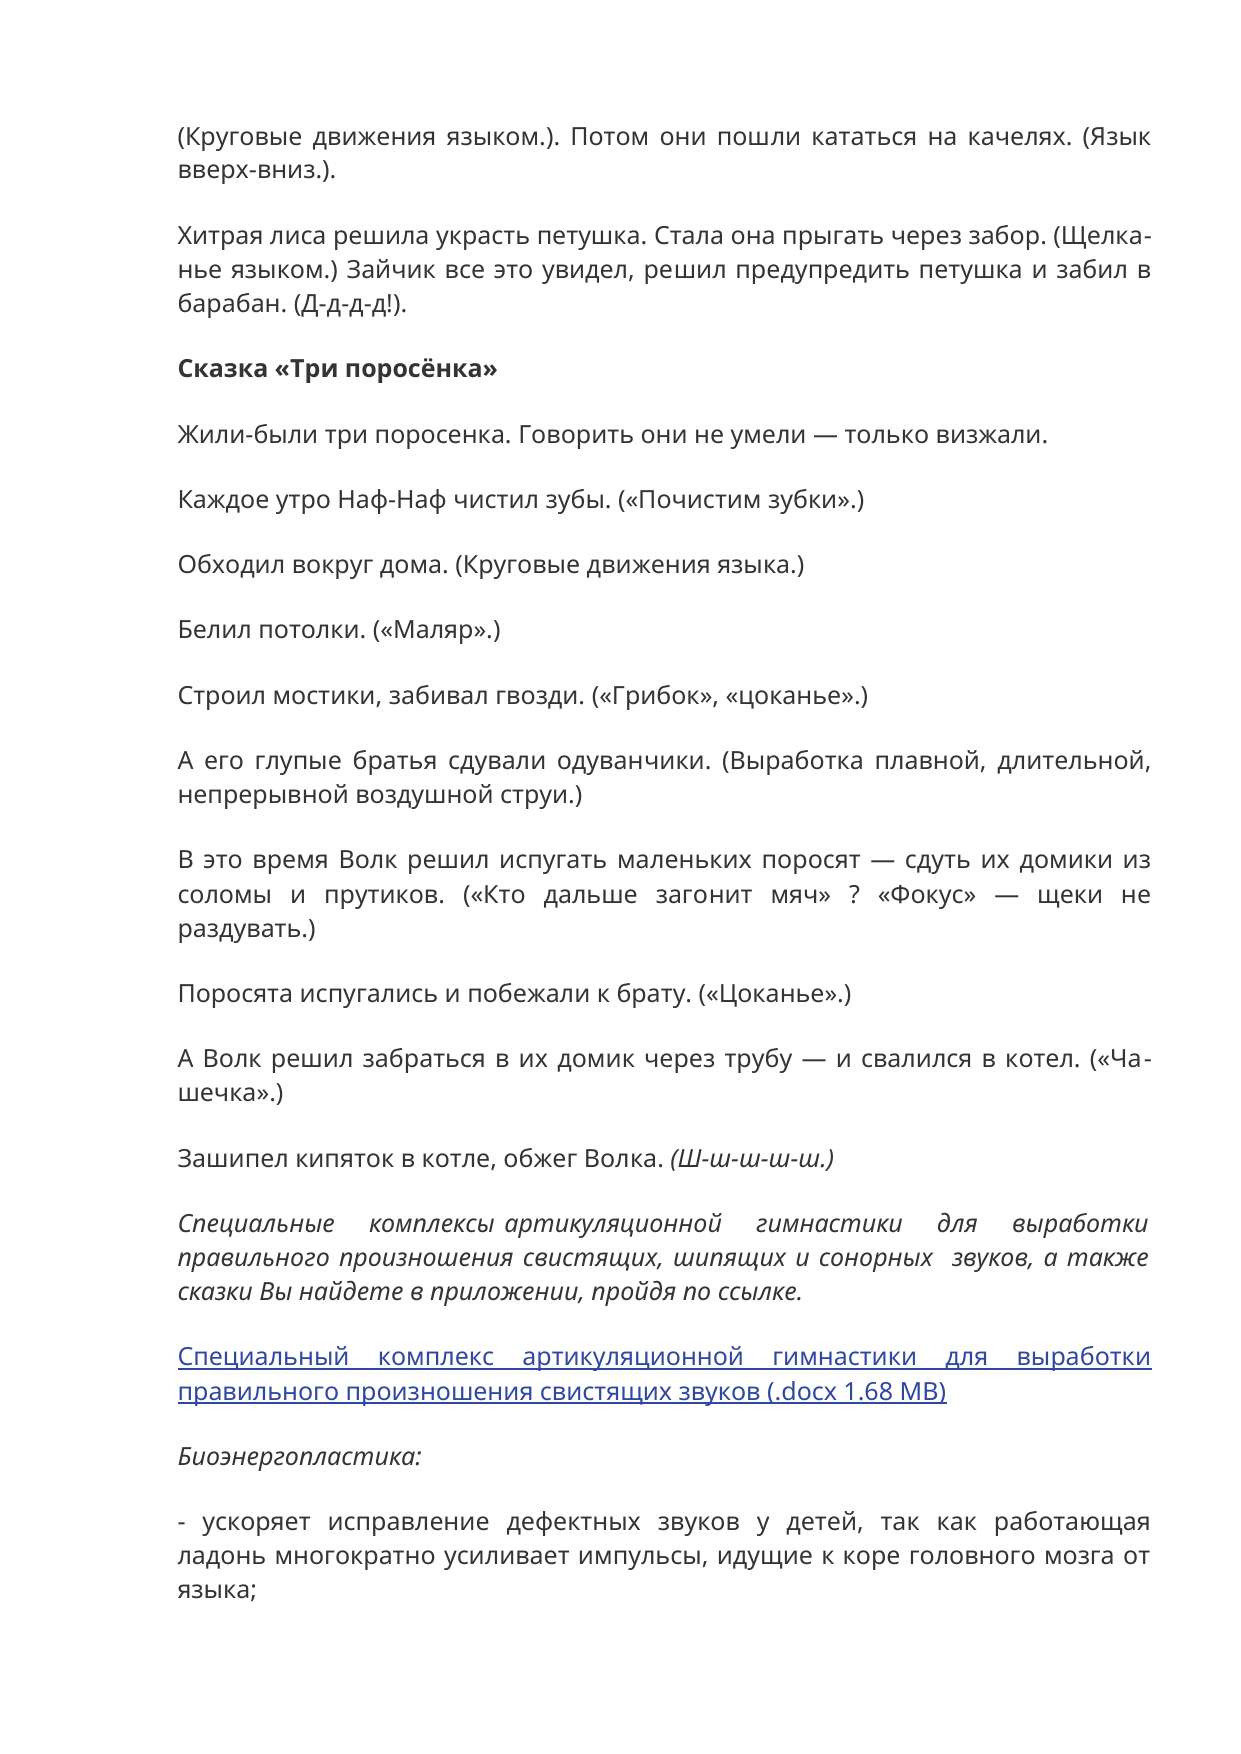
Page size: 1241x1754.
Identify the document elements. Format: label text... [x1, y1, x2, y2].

text Хитрая лиса решила украсть петушка. Стала она прыгать через забор. (Щелканье языком.) Зайчик все это увидел, решил предупредить петушка и забил в барабан. (Д-д-д-д!). [177, 217, 1152, 320]
text - ускоряет исправление дефектных звуков у детей, так как работающая ладонь многократно усиливает импульсы, идущие к коре головного мозга от языка; [177, 1504, 1152, 1606]
text Обходил вокруг дома. (Круговые движения языка.) [177, 547, 1152, 581]
text Строил мостики, забивал гвозди. («Грибок», «цоканье».) [177, 677, 1152, 712]
text Биоэнергопластика: [177, 1438, 1152, 1472]
text А его глупые братья сдували одуванчики. (Выработка плавной, длительной, непрерывной воздушной струи.) [177, 743, 1152, 811]
text Белил потолки. («Маляр».) [177, 612, 1152, 646]
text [177, 118, 1152, 186]
text А Волк решил забраться в их домик через трубу — и свалился в котел. («Чашечка».) [177, 1041, 1152, 1109]
text Каждое утро Наф-Наф чистил зубы. («Почистим зубки».) [177, 482, 1152, 516]
text Зашипел кипяток в котле, обжег Волка. (Ш-ш-ш-ш-ш.) [177, 1140, 1152, 1174]
text В это время Волк решил испугать маленьких поросят — сдуть их домики из соломы и прутиков. («Кто дальше загонит мяч» ? «Фокус» — щеки не раздувать.) [177, 842, 1152, 944]
text Сказка «Три поросёнка» [177, 351, 1152, 385]
text Специальные комплексы артикуляционной гимнастики для выработки правильного произношения свистящих, шипящих и сонорных звуков, а также сказки Вы найдете в приложении, пройдя по ссылке. [177, 1206, 1152, 1308]
text Жили-были три поросенка. Говорить они не умели — только визжали. [177, 416, 1152, 450]
text Специальный комплекс артикуляционной гимнастики для выработки правильного произношения свистящих звуков (.docx 1.68 MB) [177, 1369, 1152, 1407]
text Специальный комплекс артикуляционной гимнастики для выработки правильного произношения свистящих звуков (.docx 1.68 MB) [177, 1339, 1152, 1368]
text Поросята испугались и побежали к брату. («Цоканье».) [177, 976, 1152, 1010]
